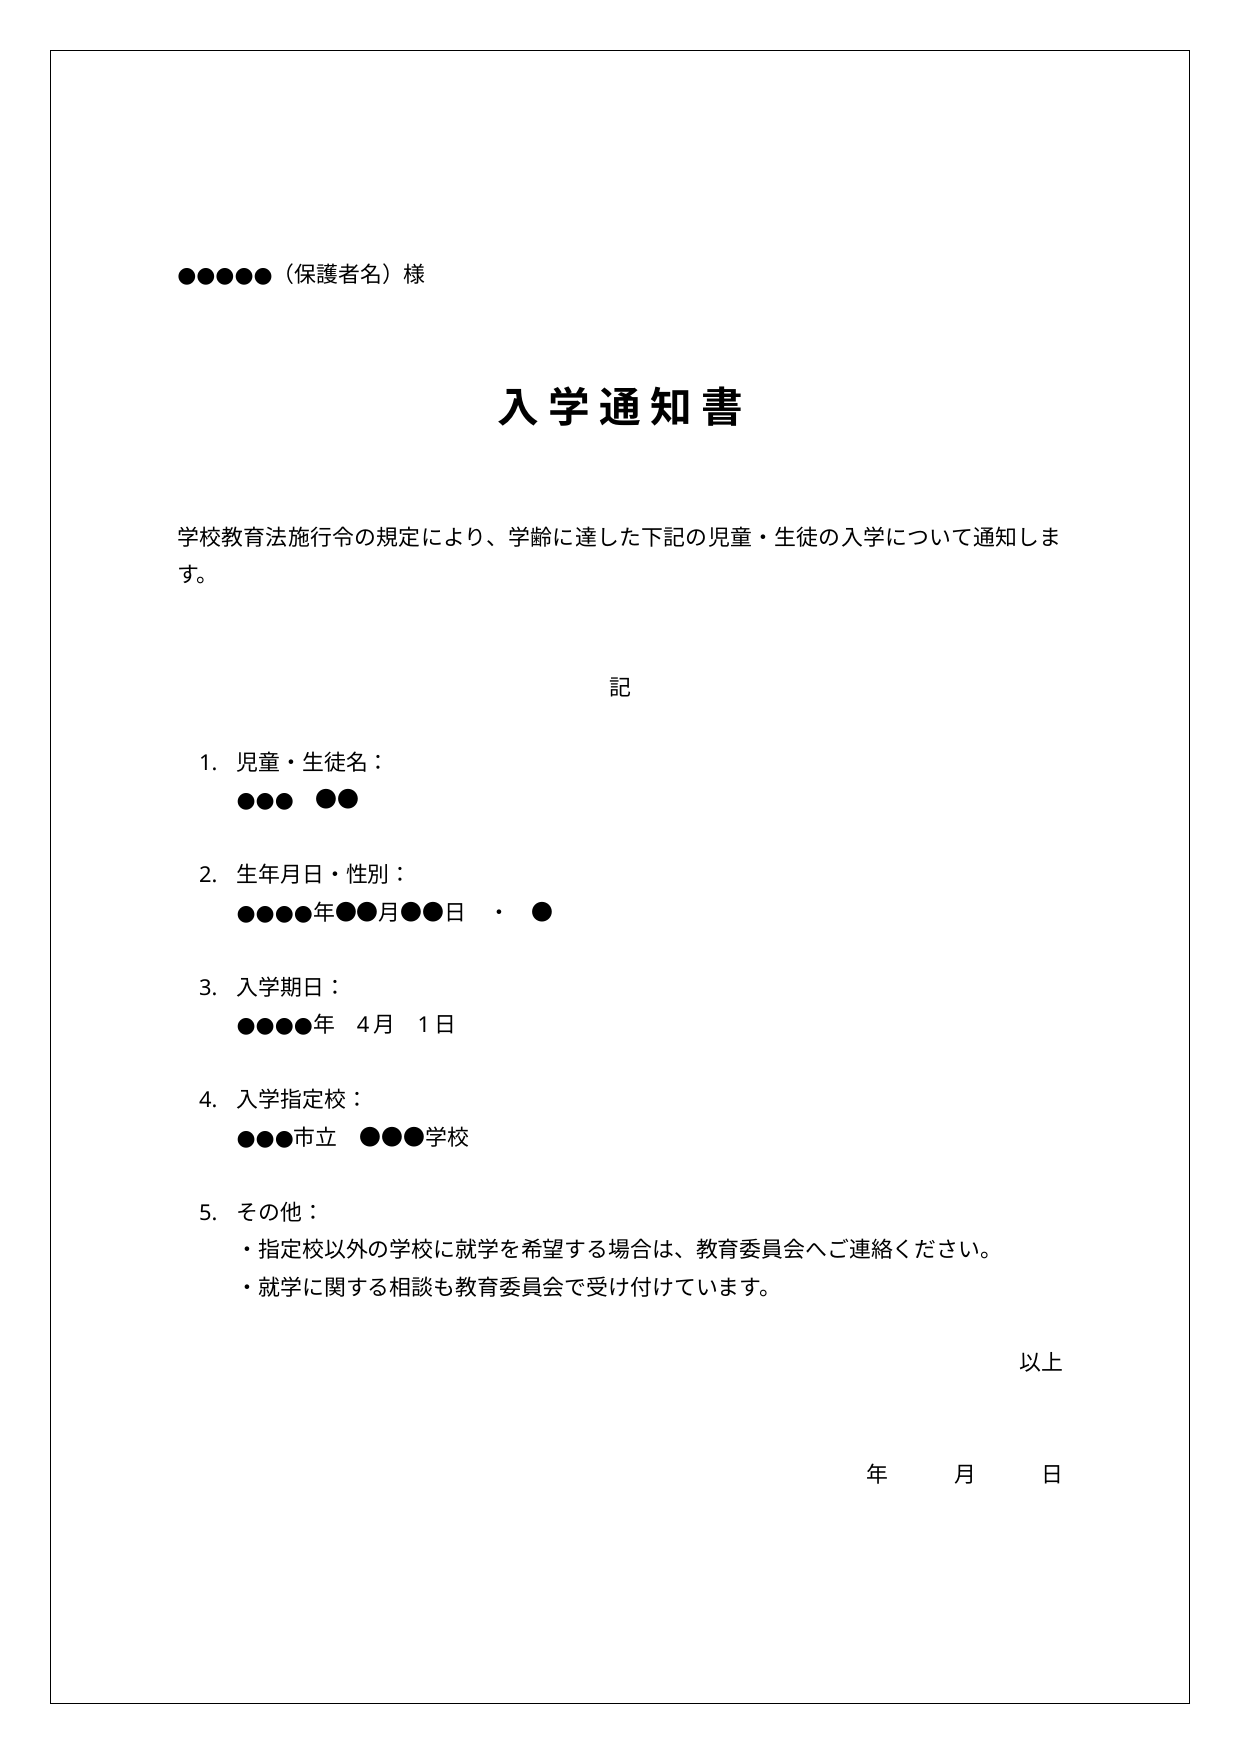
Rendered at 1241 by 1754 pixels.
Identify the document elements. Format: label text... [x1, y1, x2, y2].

list ・指定校以外の学校に就学を希望する場合は、教育委員会へご連絡ください。 [236, 1229, 1063, 1267]
list ・就学に関する相談も教育委員会で受け付けています。 [236, 1267, 1063, 1304]
text ●●●●●（保護者名）様 [177, 254, 1063, 292]
text 入 学 通 知 書 [177, 367, 1063, 442]
list ●●● ●● [236, 779, 1063, 817]
text 以上 [177, 1342, 1063, 1379]
list ●●●●年●●月●●日 ・ ● [236, 892, 1063, 929]
list 入学指定校： [199, 1079, 1063, 1117]
list ●●●市立 ●●●学校 [236, 1117, 1063, 1154]
list ●●●●年 4月 1日 [236, 1004, 1063, 1042]
list その他： [199, 1192, 1063, 1229]
list 児童・生徒名： [199, 742, 1063, 779]
list 生年月日・性別： [199, 854, 1063, 892]
text 年 月 日 [177, 1454, 1063, 1492]
list 入学期日： [199, 967, 1063, 1004]
text 学校教育法施行令の規定により、学齢に達した下記の児童・生徒の入学について通知します。 [177, 517, 1063, 592]
subtitle 記 [177, 667, 1063, 704]
